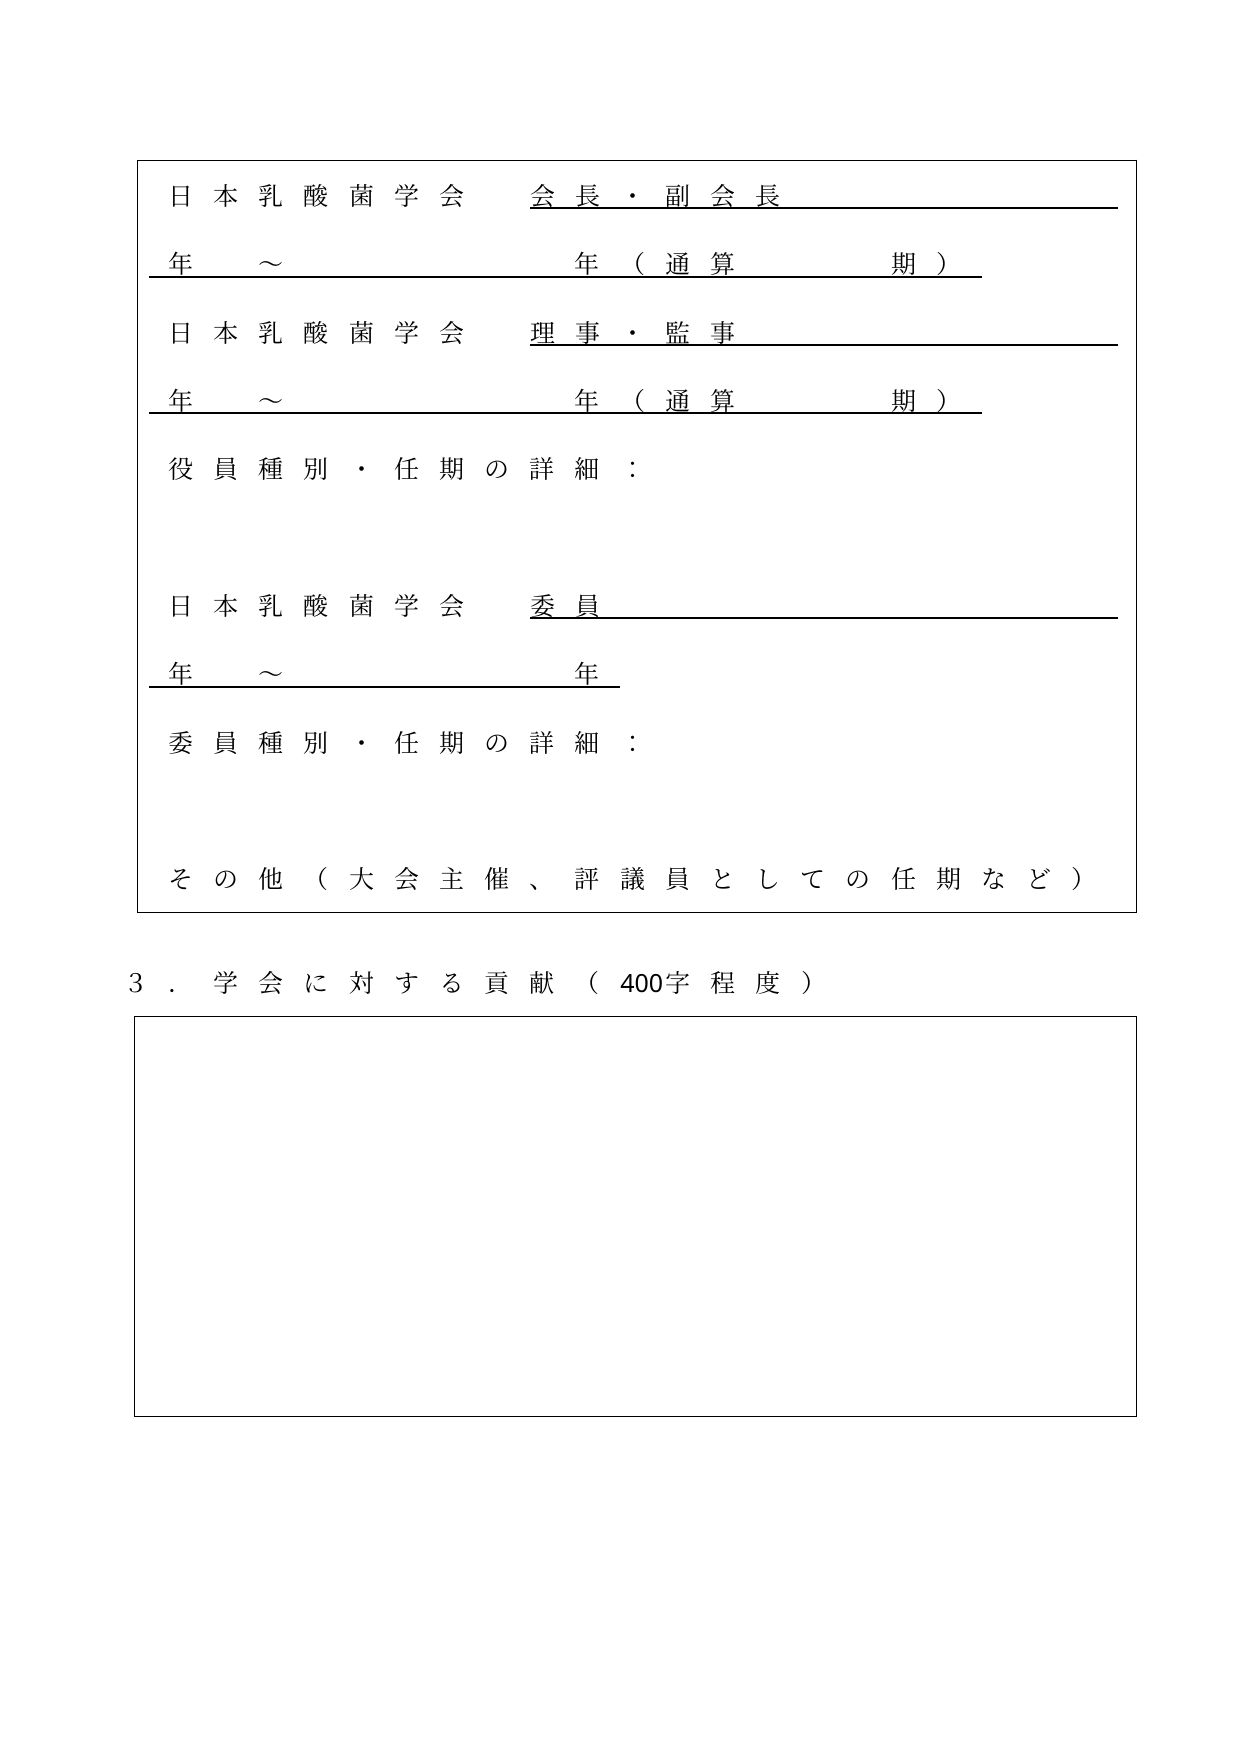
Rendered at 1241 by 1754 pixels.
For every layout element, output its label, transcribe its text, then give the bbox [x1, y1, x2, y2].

table_header [135, 1017, 1136, 1416]
table_header 日本乳酸菌学会 会長・副会長 年 ～ 年（通算 期） 日本乳酸菌学会 理事・監事 年 ～ 年（通算 期） 役員種別・任期の詳細： 日本乳酸菌学会 委員 年 ～ 年 委員種別・任期の詳細： その他（大会主催、評議員としての任期など） [138, 161, 1136, 912]
text ３．学会に対する貢献（400字程度） [123, 947, 1117, 1016]
